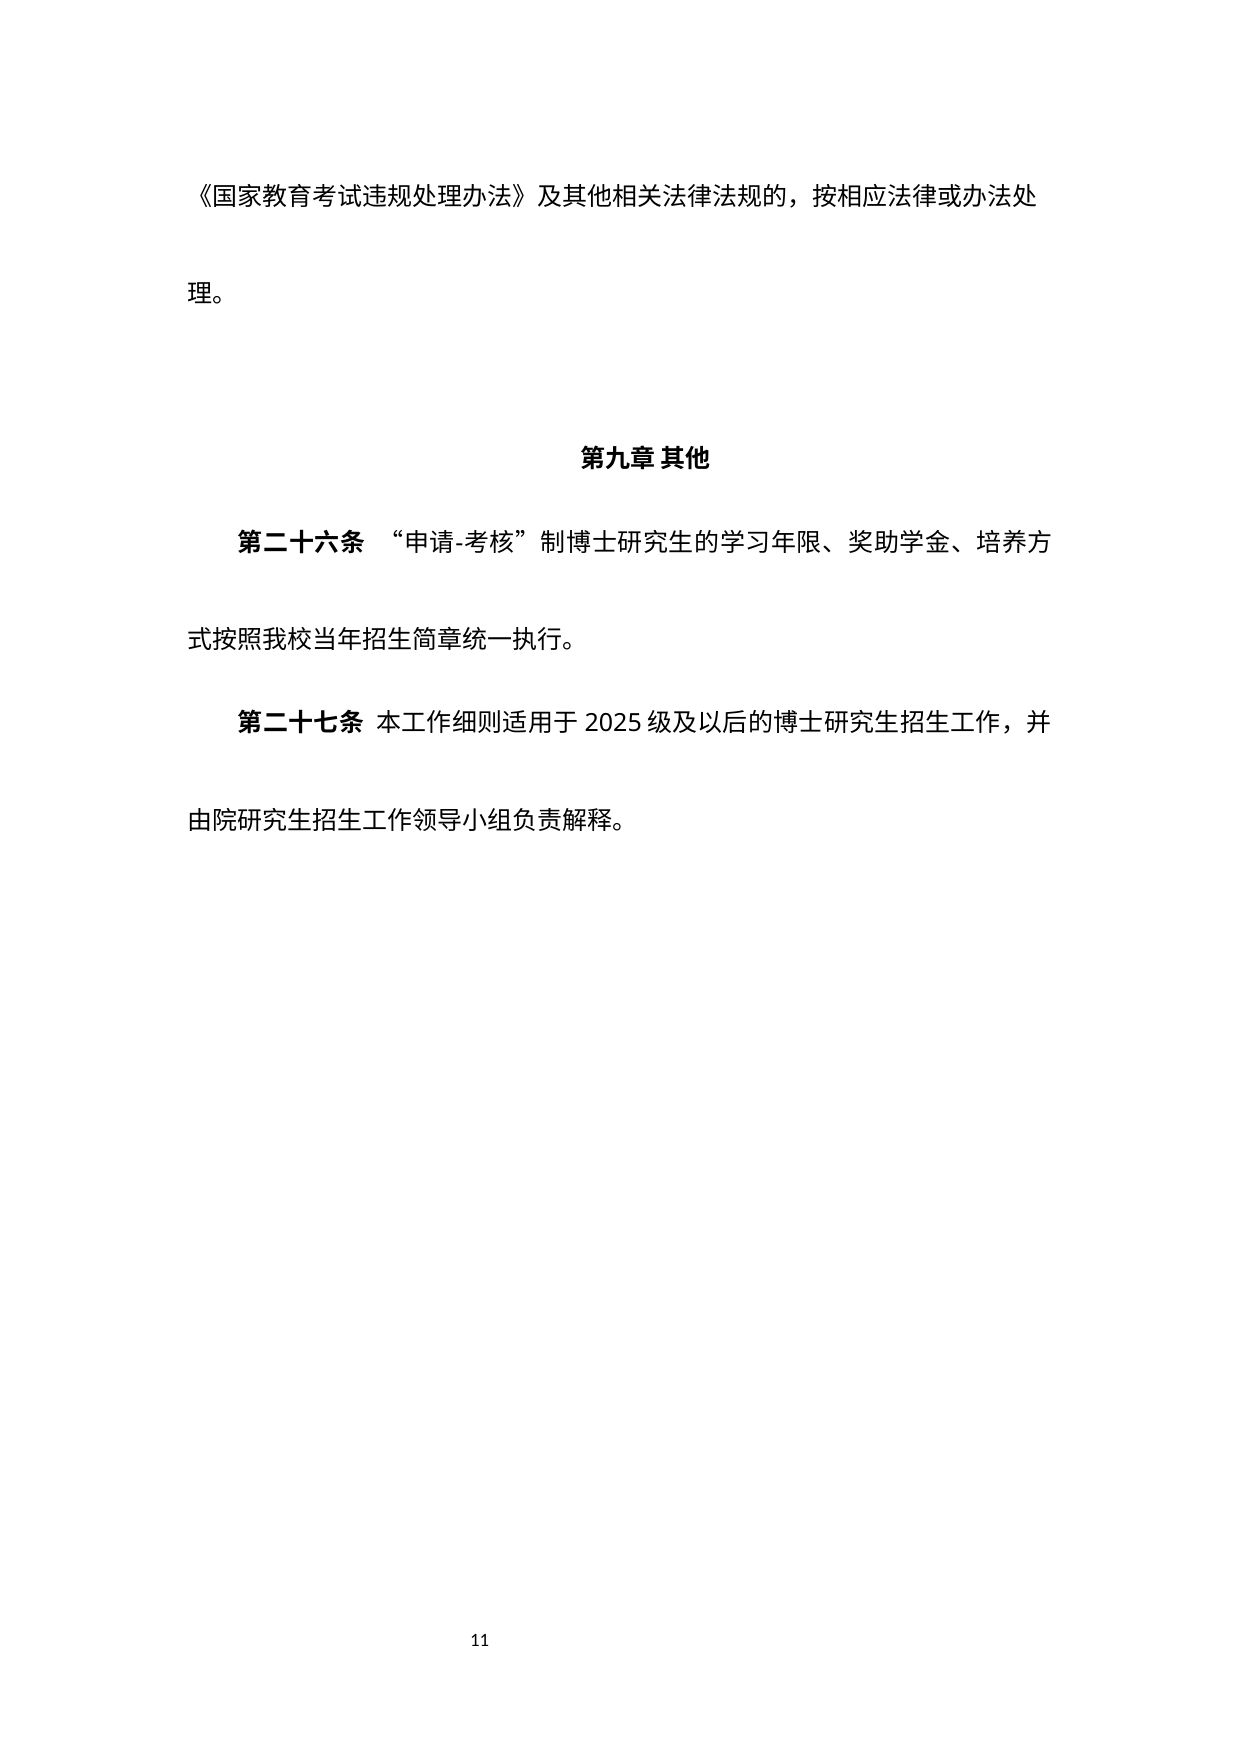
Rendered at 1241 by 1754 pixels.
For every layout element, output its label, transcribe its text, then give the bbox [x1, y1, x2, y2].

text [187, 162, 1053, 324]
text 第二十六条 “申请-考核”制博士研究生的学习年限、奖助学金、培养方式按照我校当年招生简章统一执行。 [187, 508, 1053, 670]
text 第九章 其他 [187, 424, 1053, 489]
text 第二十七条 本工作细则适用于2025级及以后的博士研究生招生工作，并由院研究生招生工作领导小组负责解释。 [187, 688, 1053, 851]
